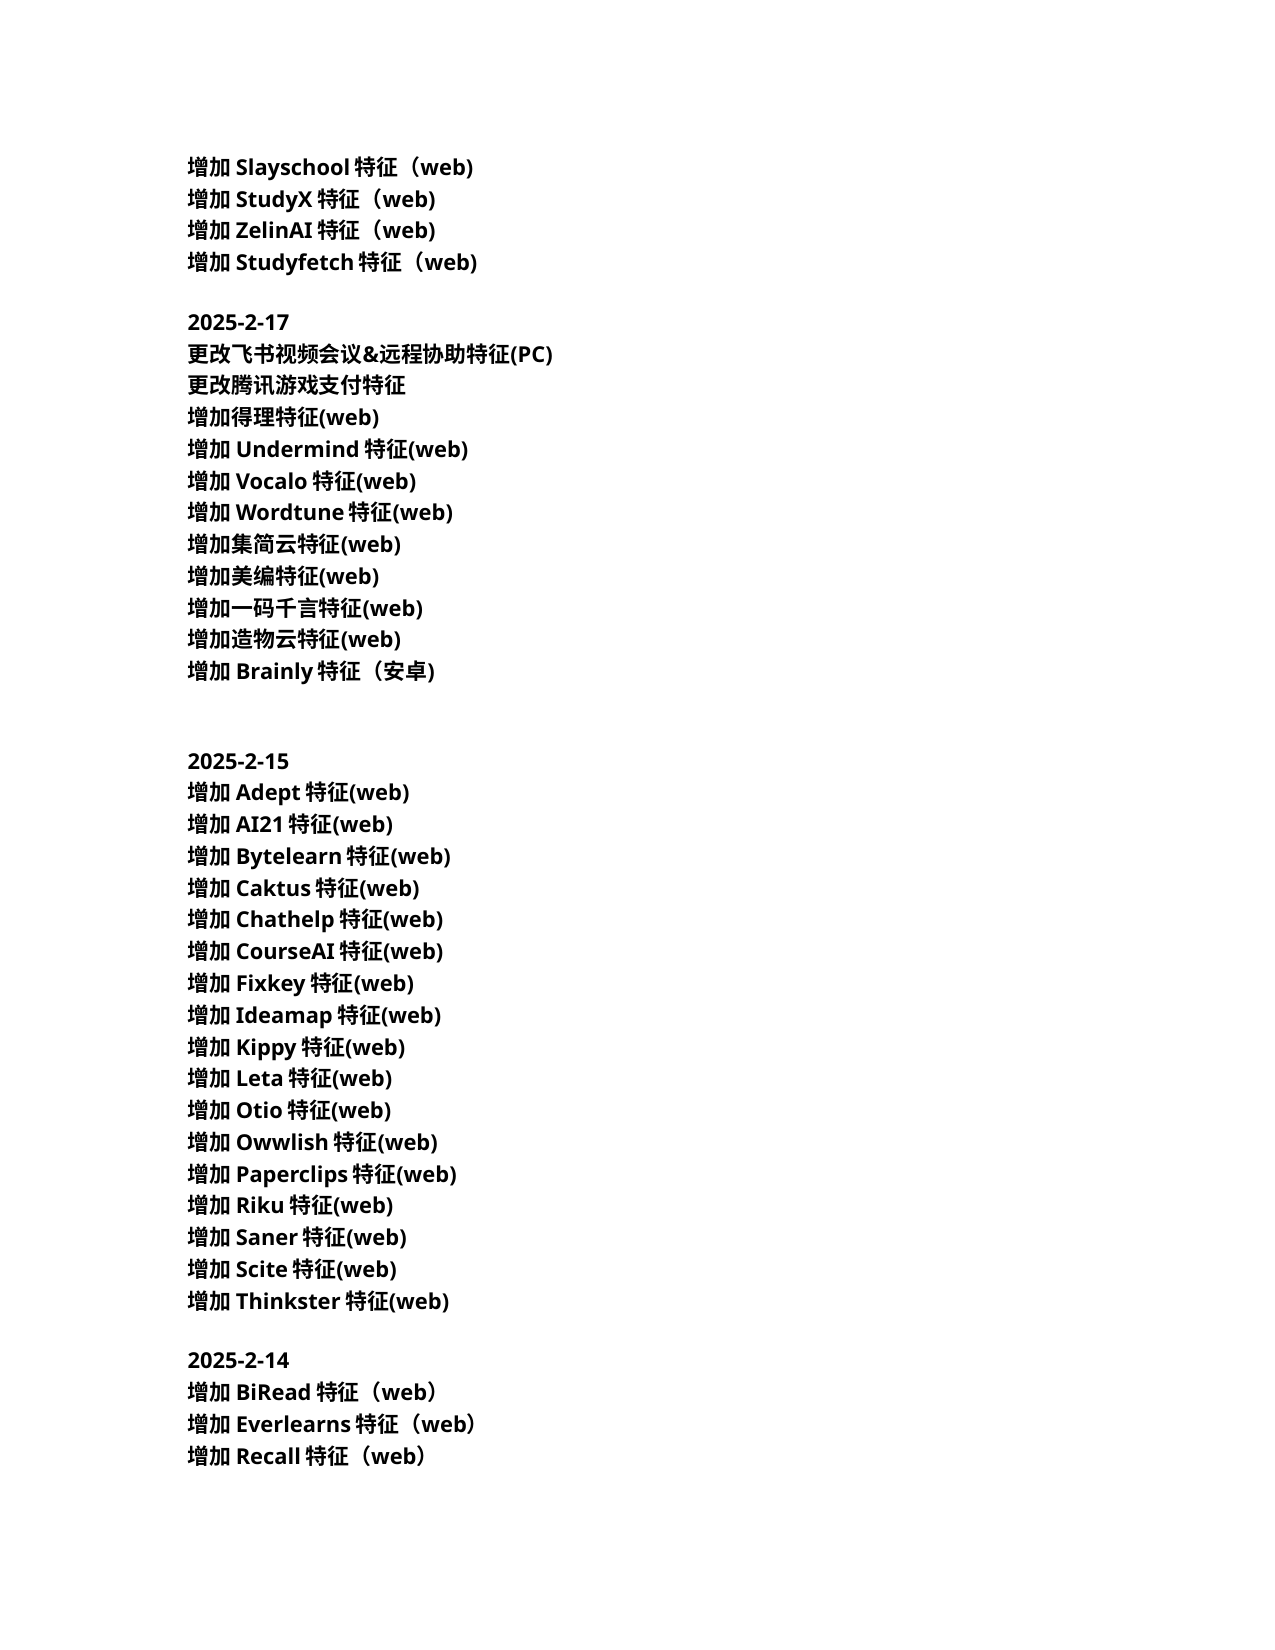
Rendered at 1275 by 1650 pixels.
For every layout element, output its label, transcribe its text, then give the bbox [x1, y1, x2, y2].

text 增加Paperclips特征(web) [187, 1157, 1087, 1188]
text 2025-2-14 [187, 1345, 1087, 1375]
text 增加Chathelp特征(web) [187, 902, 1087, 934]
text 增加Saner特征(web) [187, 1220, 1087, 1252]
text 增加Wordtune特征(web) [187, 495, 1087, 527]
text 增加Owwlish特征(web) [187, 1125, 1087, 1157]
text 增加得理特征(web) [187, 400, 1087, 432]
text 增加造物云特征(web) [187, 622, 1087, 654]
text 增加Caktus特征(web) [187, 871, 1087, 902]
text 增加Leta特征(web) [187, 1061, 1087, 1093]
text 增加Vocalo特征(web) [187, 464, 1087, 495]
text 增加Slayschool特征（web) [187, 150, 1087, 182]
text 增加美编特征(web) [187, 559, 1087, 591]
text 增加Bytelearn特征(web) [187, 839, 1087, 871]
text 增加Kippy特征(web) [187, 1029, 1087, 1061]
text 增加Thinkster特征(web) [187, 1284, 1087, 1316]
text 增加CourseAI特征(web) [187, 934, 1087, 966]
text 增加StudyX特征（web) [187, 182, 1087, 213]
text 增加Otio特征(web) [187, 1093, 1087, 1125]
text 2025-2-17 [187, 307, 1087, 337]
text 增加Adept特征(web) [187, 775, 1087, 807]
text 增加Studyfetch特征（web) [187, 245, 1087, 277]
text 2025-2-15 [187, 746, 1087, 775]
text 增加AI21特征(web) [187, 807, 1087, 839]
text 增加Ideamap特征(web) [187, 998, 1087, 1029]
text 增加Everlearns特征（web） [187, 1407, 1087, 1439]
text 增加Brainly特征（安卓) [187, 654, 1087, 686]
text 增加集简云特征(web) [187, 527, 1087, 559]
text 增加Riku特征(web) [187, 1188, 1087, 1220]
text 增加ZelinAI特征（web) [187, 213, 1087, 245]
text 更改飞书视频会议&远程协助特征(PC) [187, 337, 1087, 368]
text 增加Recall特征（web） [187, 1439, 1087, 1470]
text 增加一码千言特征(web) [187, 591, 1087, 622]
text 增加Scite特征(web) [187, 1252, 1087, 1284]
text 增加BiRead特征（web） [187, 1375, 1087, 1407]
text 增加Undermind特征(web) [187, 432, 1087, 464]
text 更改腾讯游戏支付特征 [187, 368, 1087, 400]
text 增加Fixkey特征(web) [187, 966, 1087, 998]
